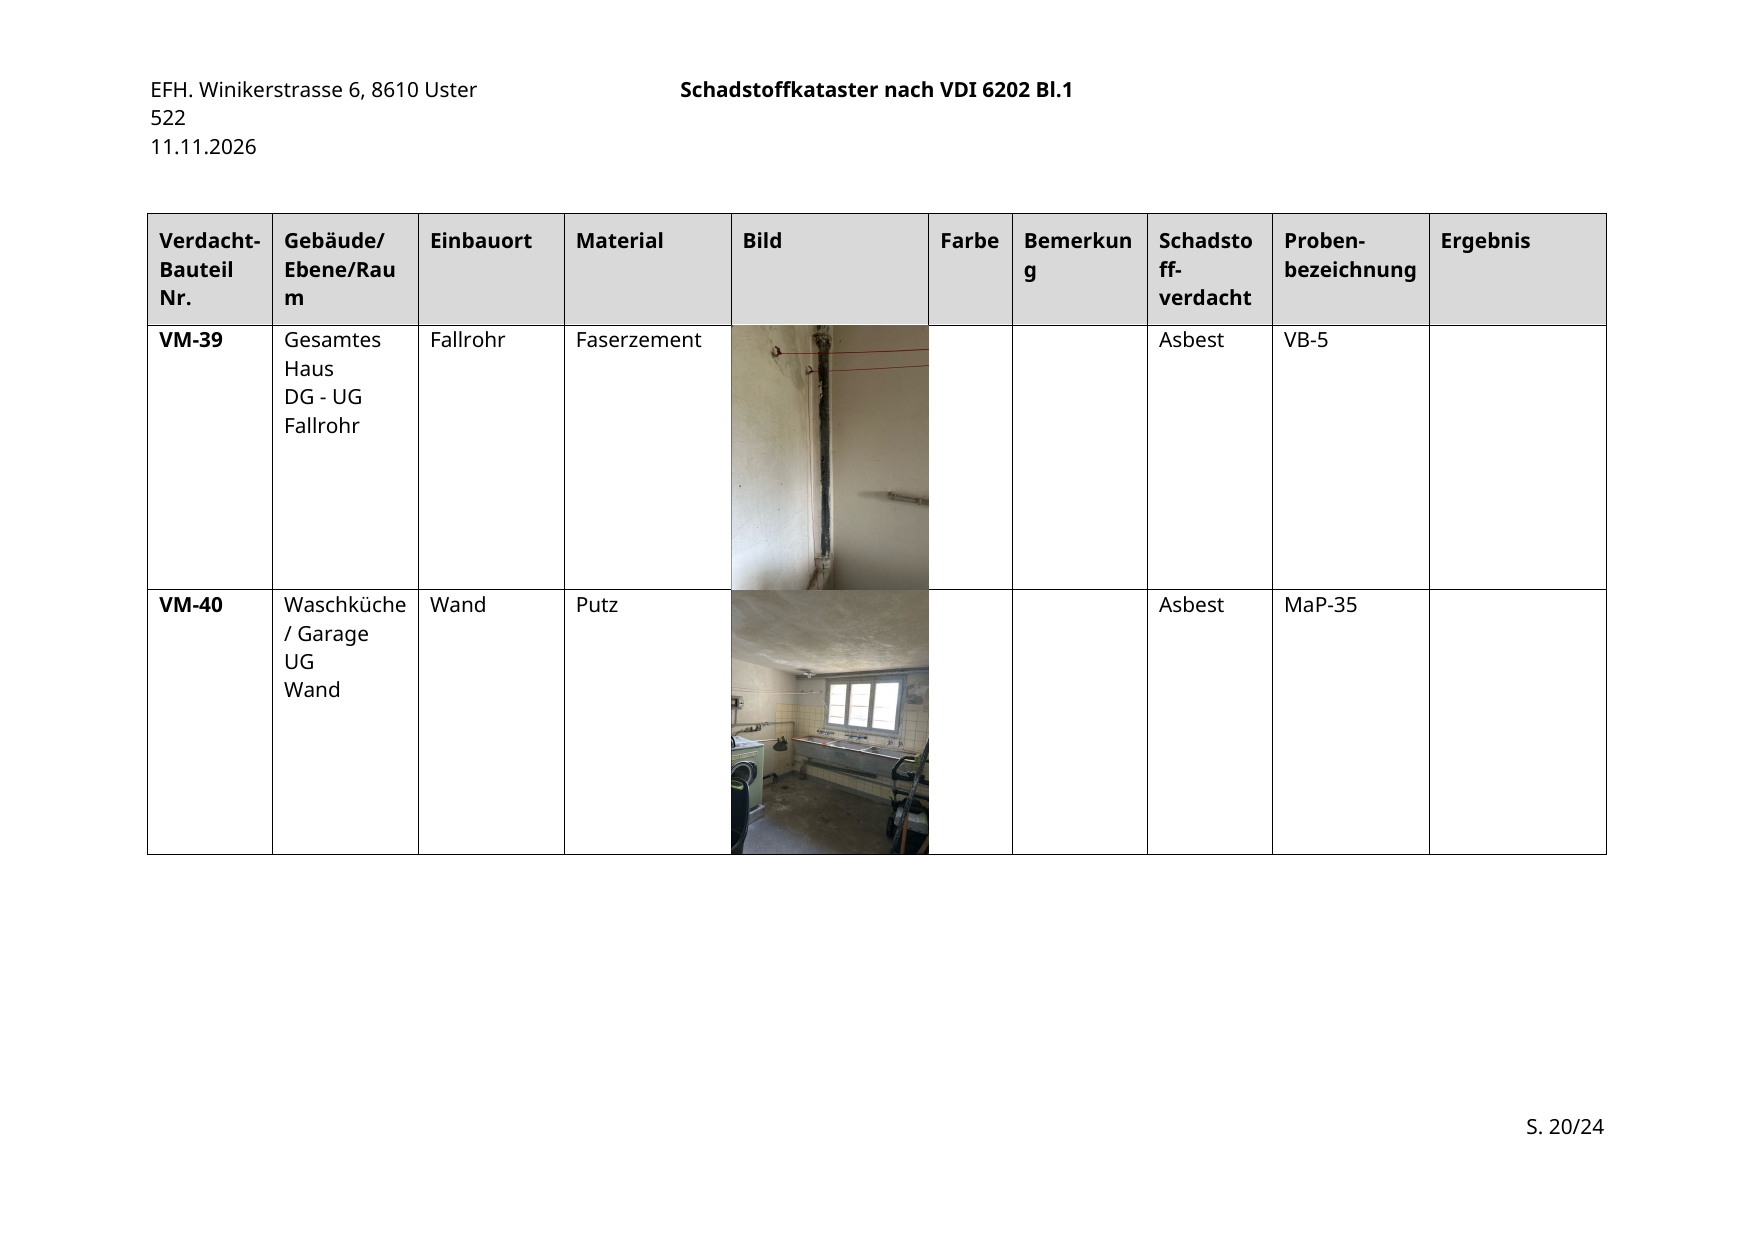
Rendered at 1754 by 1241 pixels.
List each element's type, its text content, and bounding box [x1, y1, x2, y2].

table_cell [929, 590, 1012, 854]
table_cell Gesamtes Haus DG - UG Fallrohr [273, 326, 418, 589]
table_cell VB-5 [1273, 326, 1429, 589]
table_cell [1013, 590, 1147, 854]
table_header Schadstoff-verdacht [1148, 214, 1272, 324]
table_cell Wand [419, 590, 564, 854]
table_header Gebäude/ Ebene/Raum [273, 214, 418, 324]
table_header Bild [732, 214, 928, 324]
table_cell Asbest [1148, 590, 1272, 854]
table_cell Asbest [1148, 326, 1272, 589]
table_header Farbe [929, 214, 1012, 324]
picture [731, 325, 929, 854]
table_cell VM-40 [148, 590, 272, 854]
table_cell Putz [565, 590, 731, 854]
table_cell Fallrohr [419, 326, 564, 589]
table_header Material [565, 214, 731, 324]
table_cell [929, 326, 1012, 589]
table_cell MaP-35 [1273, 590, 1429, 854]
table_header Proben-bezeichnung [1273, 214, 1429, 324]
table_cell [1430, 326, 1606, 589]
table_cell Waschküche / Garage UG Wand [273, 590, 418, 854]
table_cell VM-39 [148, 326, 272, 589]
table_cell Faserzement [565, 326, 731, 589]
table_cell [1013, 326, 1147, 589]
table_header Verdacht-Bauteil Nr. [148, 214, 272, 324]
table_header Einbauort [419, 214, 564, 324]
table_header Bemerkung [1013, 214, 1147, 324]
table_header Ergebnis [1430, 214, 1606, 324]
table_cell [1430, 590, 1606, 854]
